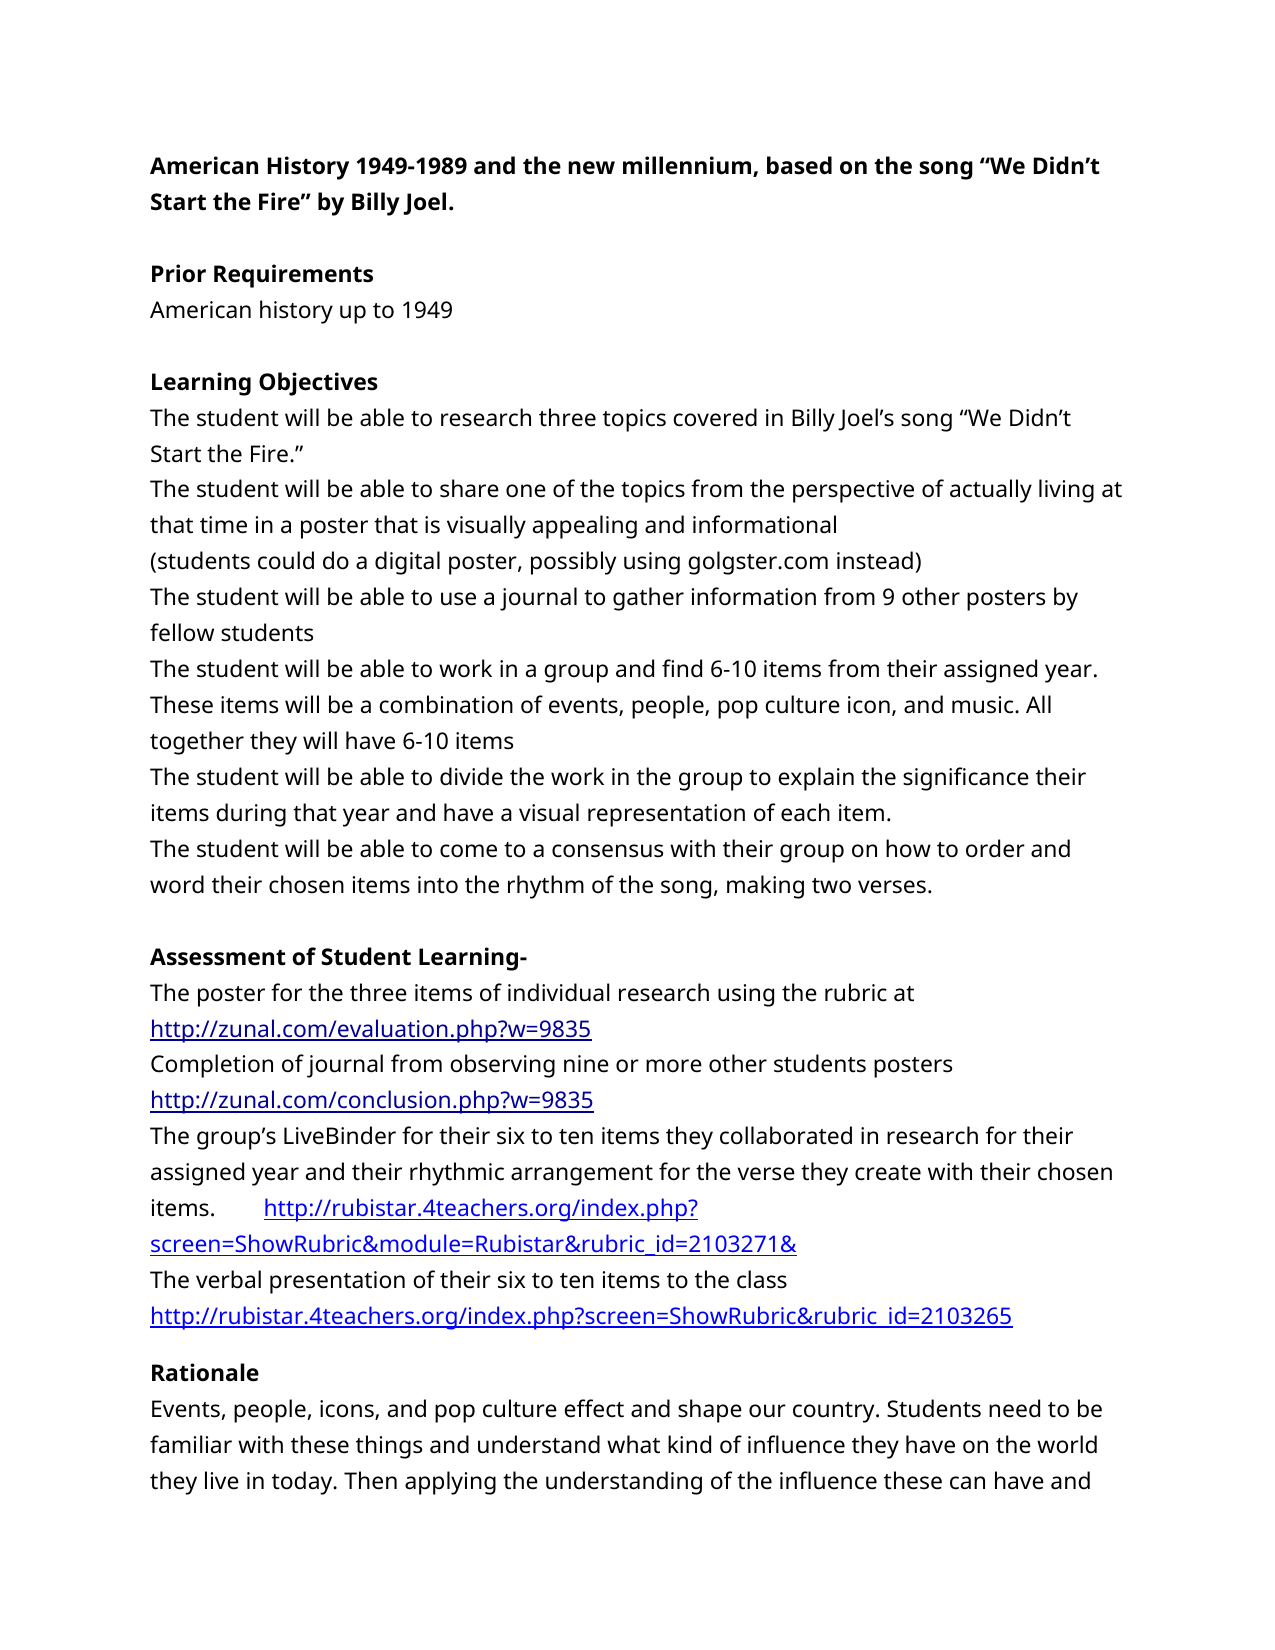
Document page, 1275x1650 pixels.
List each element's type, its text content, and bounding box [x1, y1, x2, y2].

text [150, 1357, 1125, 1496]
text American History 1949-1989 and the new millennium, based on the song “We Didn’t Start the Fire” by Billy Joel. Prior Requirements American history up to 1949 Learning Objectives The student will be able to research three topics covered in Billy Joel’s song “We Didn’t Start the Fire.” The student will be able to share one of the topics from the perspective of actually living at that time in a poster that is visually appealing and informational (students could do a digital poster, possibly using golgster.com instead) The student will be able to use a journal to gather information from 9 other posters by fellow students The student will be able to work in a group and find 6-10 items from their assigned year. These items will be a combination of events, people, pop culture icon, and music. All together they will have 6-10 items The student will be able to divide the work in the group to explain the significance their items during that year and have a visual representation of each item. The student will be able to come to a consensus with their group on how to order and word their chosen items into the rhythm of the song, making two verses. Assessment of Student Learning- The poster for the three items of individual research using the rubric at http://zunal.com/evaluation.php?w=9835 Completion of journal from observing nine or more other students posters http://zunal.com/conclusion.php?w=9835 The group’s LiveBinder for their six to ten items they collaborated in research for their assigned year and their rhythmic arrangement for the verse they create with their chosen items. http://rubistar.4teachers.org/index.php?screen=ShowRubric&module=Rubistar&rubric_id=2103271& The verbal presentation of their six to ten items to the class http://rubistar.4teachers.org/index.php?screen=ShowRubric&rubric_id=2103265 [150, 150, 1125, 1331]
